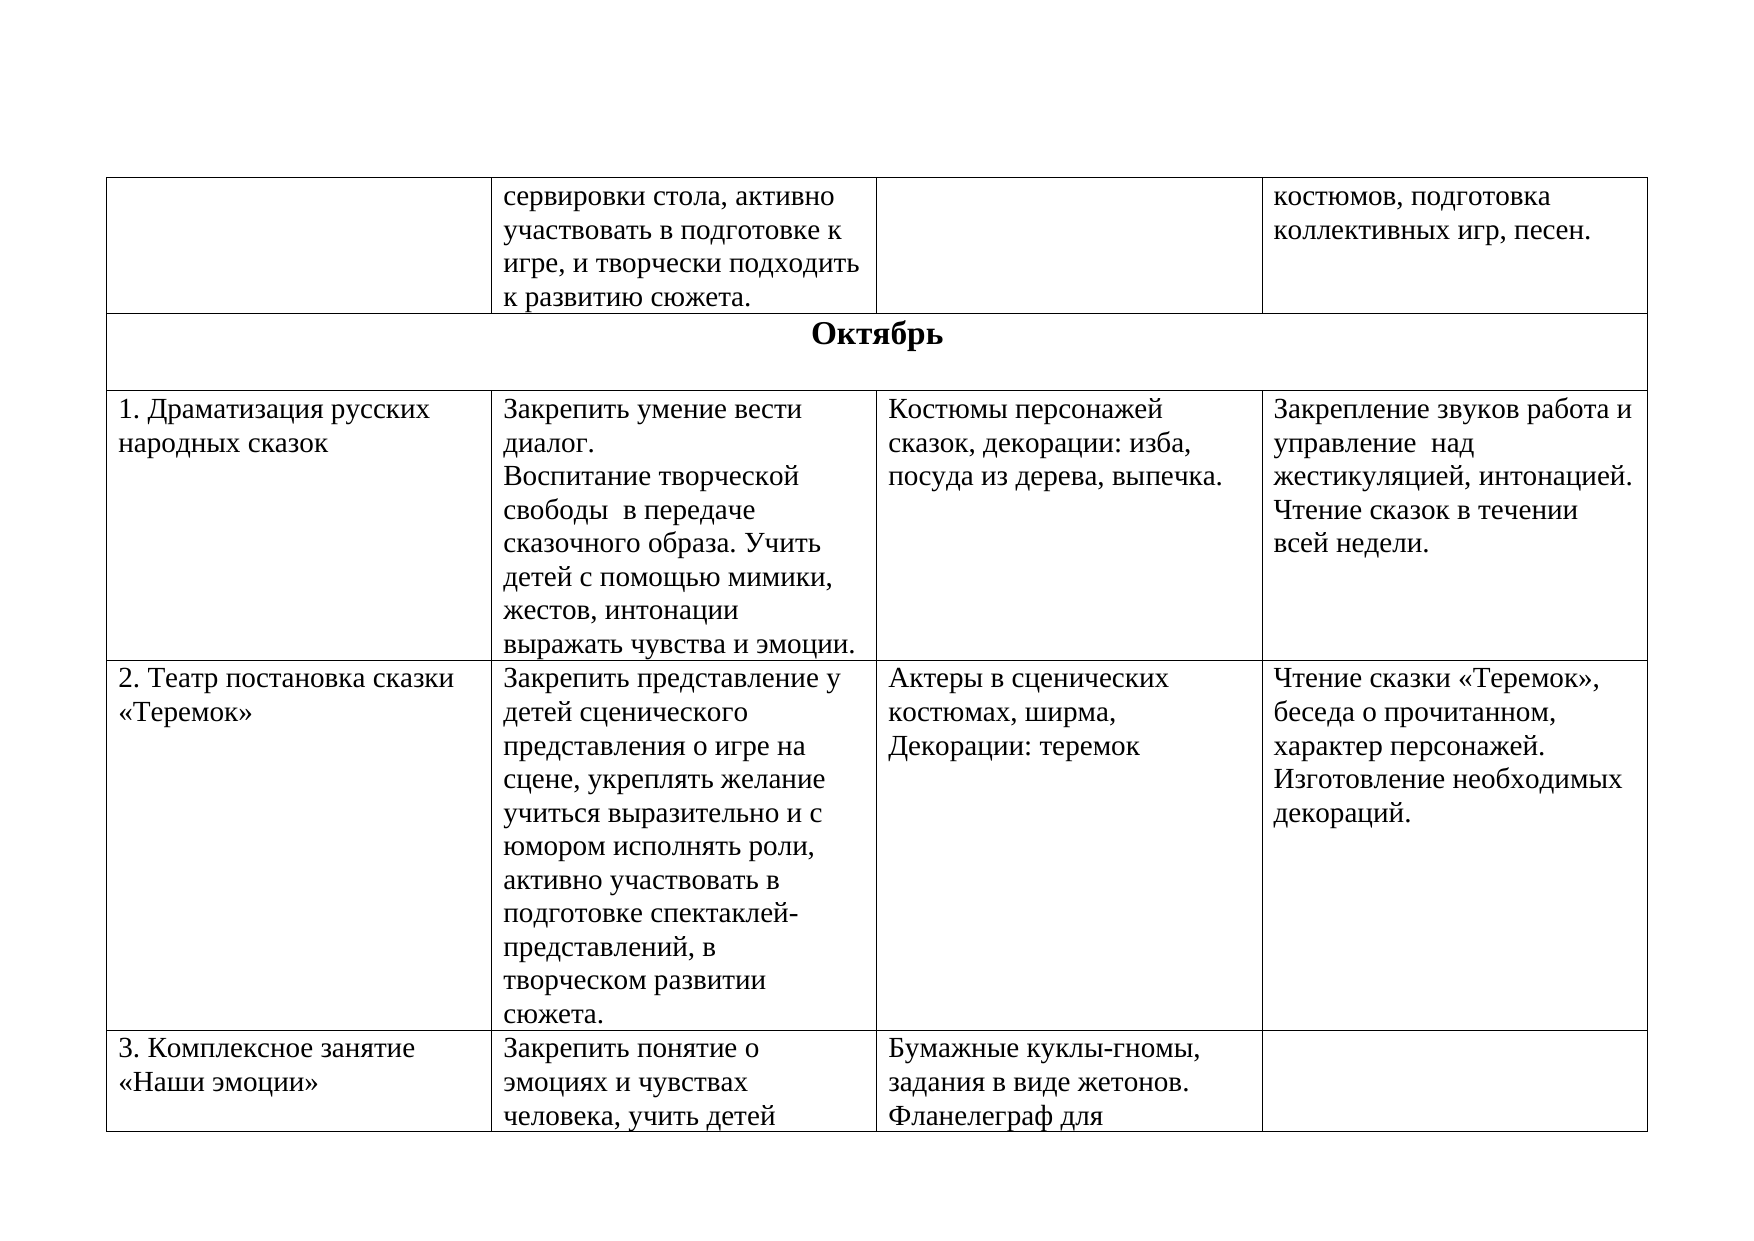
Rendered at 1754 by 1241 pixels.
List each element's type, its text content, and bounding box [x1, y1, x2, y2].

table_cell Костюмы персонажей сказок, декорации: изба, посуда из дерева, выпечка. [877, 391, 1262, 659]
table_cell Закрепить представление у детей сценического представления о игре на сцене, укреплять желание учиться выразительно и с юмором исполнять роли, активно участвовать в подготовке спектаклей-представлений, в творческом развитии сюжета. [492, 661, 876, 1029]
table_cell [1263, 178, 1647, 312]
table_cell Актеры в сценических костюмах, ширма, Декорации: теремок [877, 661, 1262, 1029]
table_cell Закрепить умение вести диалог. Воспитание творческой свободы в передаче сказочного образа. Учить детей с помощью мимики, жестов, интонации выражать чувства и эмоции. [492, 391, 876, 659]
table_cell Чтение сказки «Теремок», беседа о прочитанном, характер персонажей. Изготовление необходимых декораций. [1263, 661, 1647, 1029]
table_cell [492, 178, 876, 312]
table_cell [877, 1031, 1262, 1131]
table_cell 2. Театр постановка сказки «Теремок» [107, 661, 491, 1029]
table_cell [107, 178, 491, 312]
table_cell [107, 1031, 491, 1131]
table_cell Закрепление звуков работа и управление над жестикуляцией, интонацией. Чтение сказок в течении всей недели. [1263, 391, 1647, 659]
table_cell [492, 1031, 876, 1131]
table_cell Октябрь [107, 314, 1647, 390]
table_cell 1. Драматизация русских народных сказок [107, 391, 491, 659]
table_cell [877, 178, 1262, 312]
table_cell [1263, 1031, 1647, 1131]
